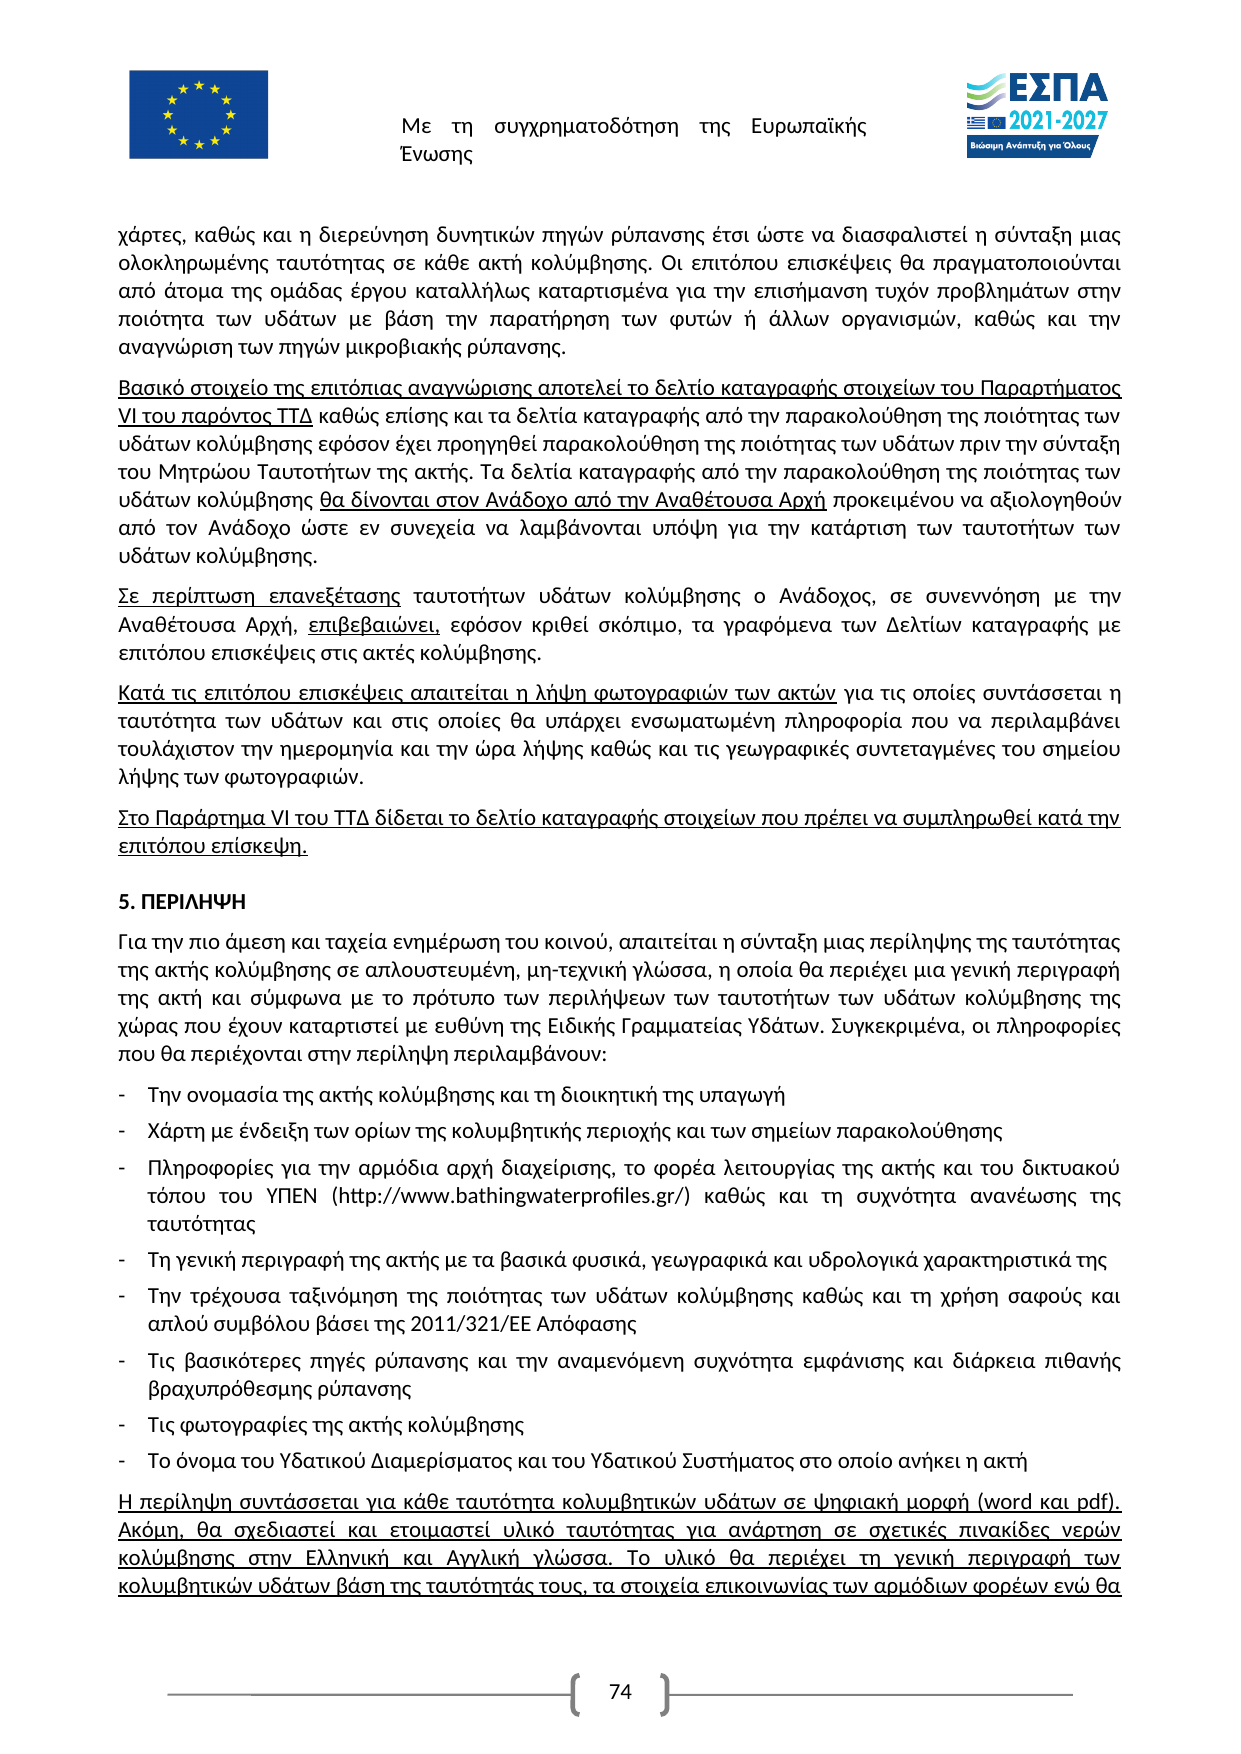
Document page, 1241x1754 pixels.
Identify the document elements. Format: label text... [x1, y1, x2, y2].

list Το όνομα του Υδατικού Διαμερίσματος και του Υδατικού Συστήματος στο οποίο ανήκει η ακτή [118, 1447, 1122, 1474]
list Την ονομασία της ακτής κολύμβησης και τη διοικητική της υπαγωγή [118, 1080, 1122, 1108]
list Τις βασικότερες πηγές ρύπανσης και την αναμενόμενη συχνότητα εμφάνισης και διάρκεια πιθανής βραχυπρόθεσμης ρύπανσης [118, 1346, 1122, 1402]
picture [129, 70, 269, 159]
text Στο Παράρτημα VΙ του ΤΤΔ δίδεται το δελτίο καταγραφής στοιχείων που πρέπει να συμπληρωθεί κατά την επιτόπου επίσκεψη. [118, 803, 1122, 859]
text 5. ΠΕΡΙΛΗΨΗ [118, 887, 1122, 915]
text Κατά τις επιτόπου επισκέψεις απαιτείται η λήψη φωτογραφιών των ακτών για τις οποίες συντάσσεται η ταυτότητα των υδάτων και στις οποίες θα υπάρχει ενσωματωμένη πληροφορία που να περιλαμβάνει τουλάχιστον την ημερομηνία και την ώρα λήψης καθώς και τις γεωγραφικές συντεταγμένες του σημείου λήψης των φωτογραφιών. [118, 678, 1122, 790]
picture [964, 70, 1111, 161]
list Την τρέχουσα ταξινόμηση της ποιότητας των υδάτων κολύμβησης καθώς και τη χρήση σαφούς και απλού συμβόλου βάσει της 2011/321/ΕΕ Απόφασης [118, 1281, 1122, 1337]
list Τη γενική περιγραφή της ακτής με τα βασικά φυσικά, γεωγραφικά και υδρολογικά χαρακτηριστικά της [118, 1245, 1122, 1273]
list Πληροφορίες για την αρμόδια αρχή διαχείρισης, το φορέα λειτουργίας της ακτής και του δικτυακού τόπου του ΥΠΕΝ (http://www.bathingwaterprofiles.gr/) καθώς και τη συχνότητα ανανέωσης της ταυτότητας [118, 1153, 1122, 1237]
text Βασικό στοιχείο της επιτόπιας αναγνώρισης αποτελεί το δελτίο καταγραφής στοιχείων του Παραρτήματος VΙ του παρόντος ΤΤΔ καθώς επίσης και τα δελτία καταγραφής από την παρακολούθηση της ποιότητας των υδάτων κολύμβησης εφόσον έχει προηγηθεί παρακολούθηση της ποιότητας των υδάτων πριν την σύνταξη του Μητρώου Ταυτοτήτων της ακτής. Τα δελτία καταγραφής από την παρακολούθηση της ποιότητας των υδάτων κολύμβησης θα δίνονται στον Ανάδοχο από την Αναθέτουσα Αρχή προκειμένου να αξιολογηθούν από τον Ανάδοχο ώστε εν συνεχεία να λαμβάνονται υπόψη για την κατάρτιση των ταυτοτήτων των υδάτων κολύμβησης. [118, 399, 1122, 569]
list Τις φωτογραφίες της ακτής κολύμβησης [118, 1410, 1122, 1438]
text Για την πιο άμεση και ταχεία ενημέρωση του κοινού, απαιτείται η σύνταξη μιας περίληψης της ταυτότητας της ακτής κολύμβησης σε απλουστευμένη, μη-τεχνική γλώσσα, η οποία θα περιέχει μια γενική περιγραφή της ακτή και σύμφωνα με το πρότυπο των περιλήψεων των ταυτοτήτων των υδάτων κολύμβησης της χώρας που έχουν καταρτιστεί με ευθύνη της Ειδικής Γραμματείας Υδάτων. Συγκεκριμένα, οι πληροφορίες που θα περιέχονται στην περίληψη περιλαμβάνουν: [118, 927, 1122, 1067]
list Χάρτη με ένδειξη των ορίων της κολυμβητικής περιοχής και των σημείων παρακολούθησης [118, 1116, 1122, 1144]
text Σε περίπτωση επανεξέτασης ταυτοτήτων υδάτων κολύμβησης ο Ανάδοχος, σε συνεννόηση με την Αναθέτουσα Αρχή, επιβεβαιώνει, εφόσον κριθεί σκόπιμο, τα γραφόμενα των Δελτίων καταγραφής με επιτόπου επισκέψεις στις ακτές κολύμβησης. [118, 582, 1122, 666]
